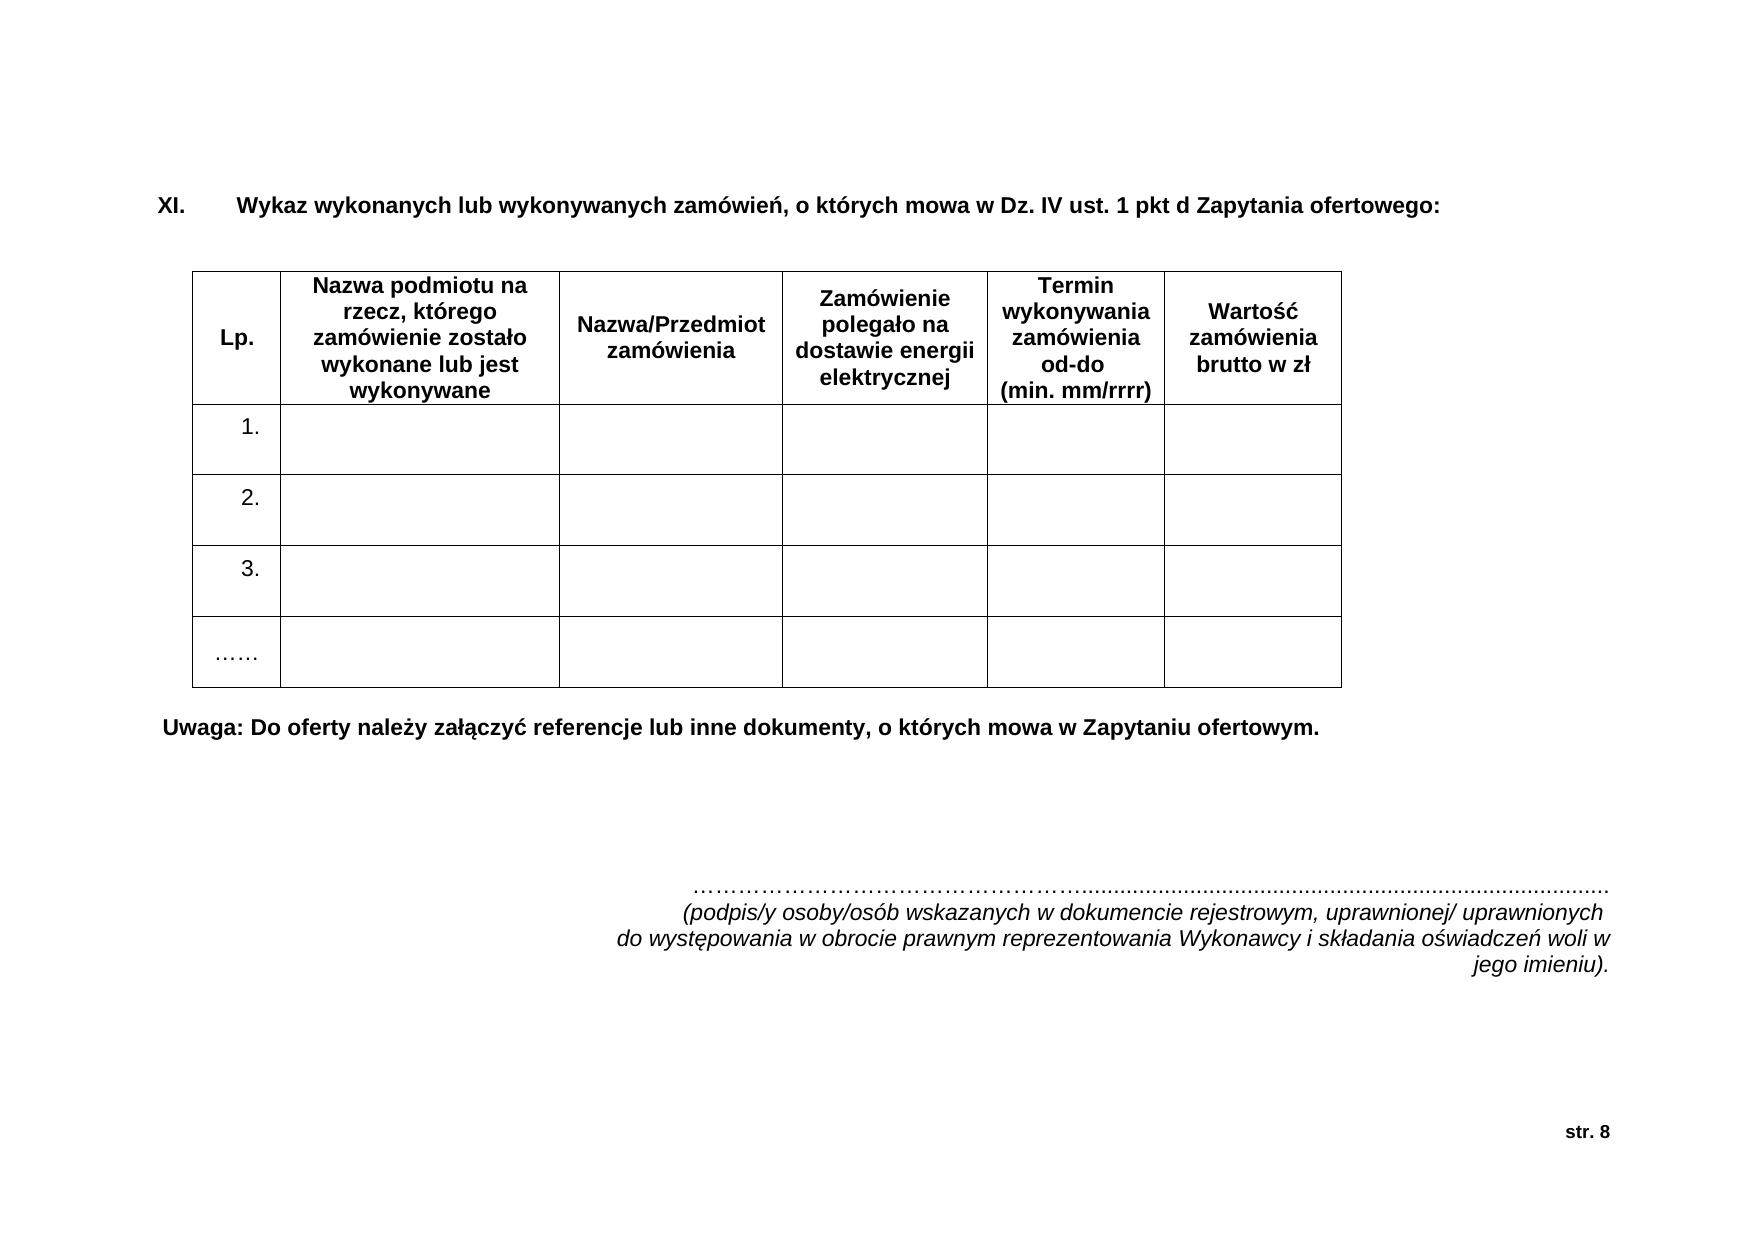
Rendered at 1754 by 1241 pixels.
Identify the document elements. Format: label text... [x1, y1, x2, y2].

table_cell [988, 475, 1164, 545]
table_cell [193, 405, 280, 474]
text (podpis/y osoby/osób wskazanych w dokumencie rejestrowym, uprawnionej/ uprawnionych do występowania w obrocie prawnym reprezentowania Wykonawcy i składania oświadczeń woli w jego imieniu). [576, 899, 1610, 978]
table_cell [783, 475, 987, 545]
text ……………………………………………................................................................................... [576, 872, 1610, 899]
table_cell [1165, 405, 1341, 474]
table_cell [281, 546, 559, 616]
table_cell [560, 617, 782, 687]
table_cell [1165, 546, 1341, 616]
table_cell [783, 405, 987, 474]
table_cell [988, 546, 1164, 616]
table_cell …… [193, 617, 280, 687]
table_cell [281, 617, 559, 687]
table_cell [560, 405, 782, 474]
table_header Termin wykonywania zamówienia od-do (min. mm/rrrr) [988, 272, 1164, 403]
table_cell [988, 617, 1164, 687]
text Uwaga: Do oferty należy załączyć referencje lub inne dokumenty, o których mowa w Zapytaniu ofertowym. [89, 714, 1610, 741]
table_cell [560, 546, 782, 616]
table_cell [1165, 475, 1341, 545]
table_header Nazwa/Przedmiot zamówienia [560, 272, 782, 403]
table_cell [193, 475, 280, 545]
table_cell [988, 405, 1164, 474]
table_header Wartość zamówienia brutto w zł [1165, 272, 1341, 403]
table_cell [560, 475, 782, 545]
table_cell [783, 546, 987, 616]
table_header Zamówienie polegało na dostawie energii elektrycznej [783, 272, 987, 403]
table_header Lp. [193, 272, 280, 403]
table_cell [193, 546, 280, 616]
table_cell [1165, 617, 1341, 687]
table_header Nazwa podmiotu na rzecz, którego zamówienie zostało wykonane lub jest wykonywane [281, 272, 559, 403]
table_cell [281, 475, 559, 545]
table_cell [281, 405, 559, 474]
table_cell [783, 617, 987, 687]
list Wykaz wykonanych lub wykonywanych zamówień, o których mowa w Dz. IV ust. 1 pkt d Zapytania ofertowego: [164, 192, 1610, 218]
